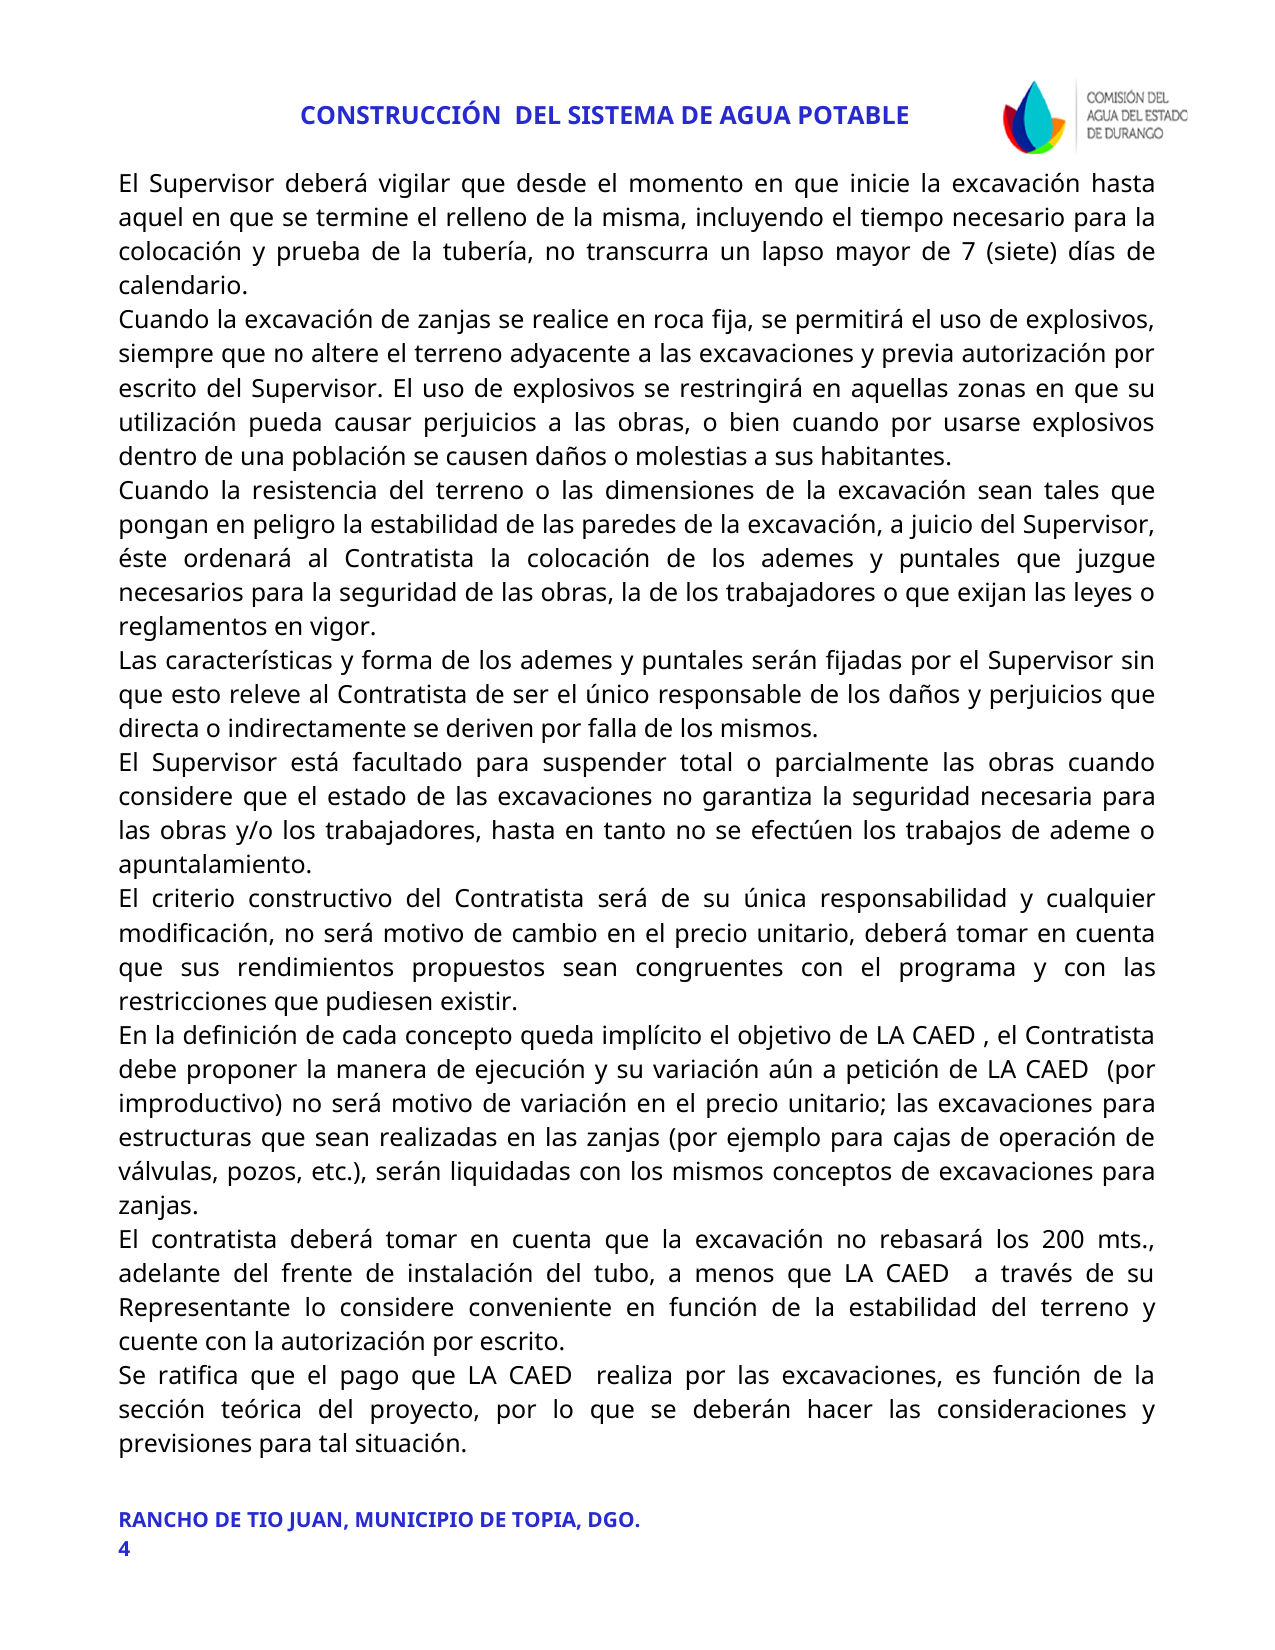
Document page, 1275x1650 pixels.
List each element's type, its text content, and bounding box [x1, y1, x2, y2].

text Cuando la resistencia del terreno o las dimensiones de la excavación sean tales que pongan en peligro la estabilidad de las paredes de la excavación, a juicio del Supervisor, éste ordenará al Contratista la colocación de los ademes y puntales que juzgue necesarios para la seguridad de las obras, la de los trabajadores o que exijan las leyes o reglamentos en vigor. [118, 472, 1157, 643]
text Cuando la excavación de zanjas se realice en roca fija, se permitirá el uso de explosivos, siempre que no altere el terreno adyacente a las excavaciones y previa autorización por escrito del Supervisor. El uso de explosivos se restringirá en aquellas zonas en que su utilización pueda causar perjuicios a las obras, o bien cuando por usarse explosivos dentro de una población se causen daños o molestias a sus habitantes. [118, 302, 1157, 472]
text El criterio constructivo del Contratista será de su única responsabilidad y cualquier modificación, no será motivo de cambio en el precio unitario, deberá tomar en cuenta que sus rendimientos propuestos sean congruentes con el programa y con las restricciones que pudiesen existir. [118, 881, 1157, 1017]
text Las características y forma de los ademes y puntales serán fijadas por el Supervisor sin que esto releve al Contratista de ser el único responsable de los daños y perjuicios que directa o indirectamente se deriven por falla de los mismos. [118, 643, 1157, 745]
text El Supervisor deberá vigilar que desde el momento en que inicie la excavación hasta aquel en que se termine el relleno de la misma, incluyendo el tiempo necesario para la colocación y prueba de la tubería, no transcurra un lapso mayor de 7 (siete) días de calendario. [118, 166, 1157, 302]
text Se ratifica que el pago que LA CAED realiza por las excavaciones, es función de la sección teórica del proyecto, por lo que se deberán hacer las consideraciones y previsiones para tal situación. [118, 1358, 1157, 1460]
text En la definición de cada concepto queda implícito el objetivo de LA CAED , el Contratista debe proponer la manera de ejecución y su variación aún a petición de LA CAED (por improductivo) no será motivo de variación en el precio unitario; las excavaciones para estructuras que sean realizadas en las zanjas (por ejemplo para cajas de operación de válvulas, pozos, etc.), serán liquidadas con los mismos conceptos de excavaciones para zanjas. [118, 1017, 1157, 1222]
picture [1000, 78, 1191, 157]
text El Supervisor está facultado para suspender total o parcialmente las obras cuando considere que el estado de las excavaciones no garantiza la seguridad necesaria para las obras y/o los trabajadores, hasta en tanto no se efectúen los trabajos de ademe o apuntalamiento. [118, 745, 1157, 881]
text El contratista deberá tomar en cuenta que la excavación no rebasará los 200 mts., adelante del frente de instalación del tubo, a menos que LA CAED a través de su Representante lo considere conveniente en función de la estabilidad del terreno y cuente con la autorización por escrito. [118, 1222, 1157, 1358]
